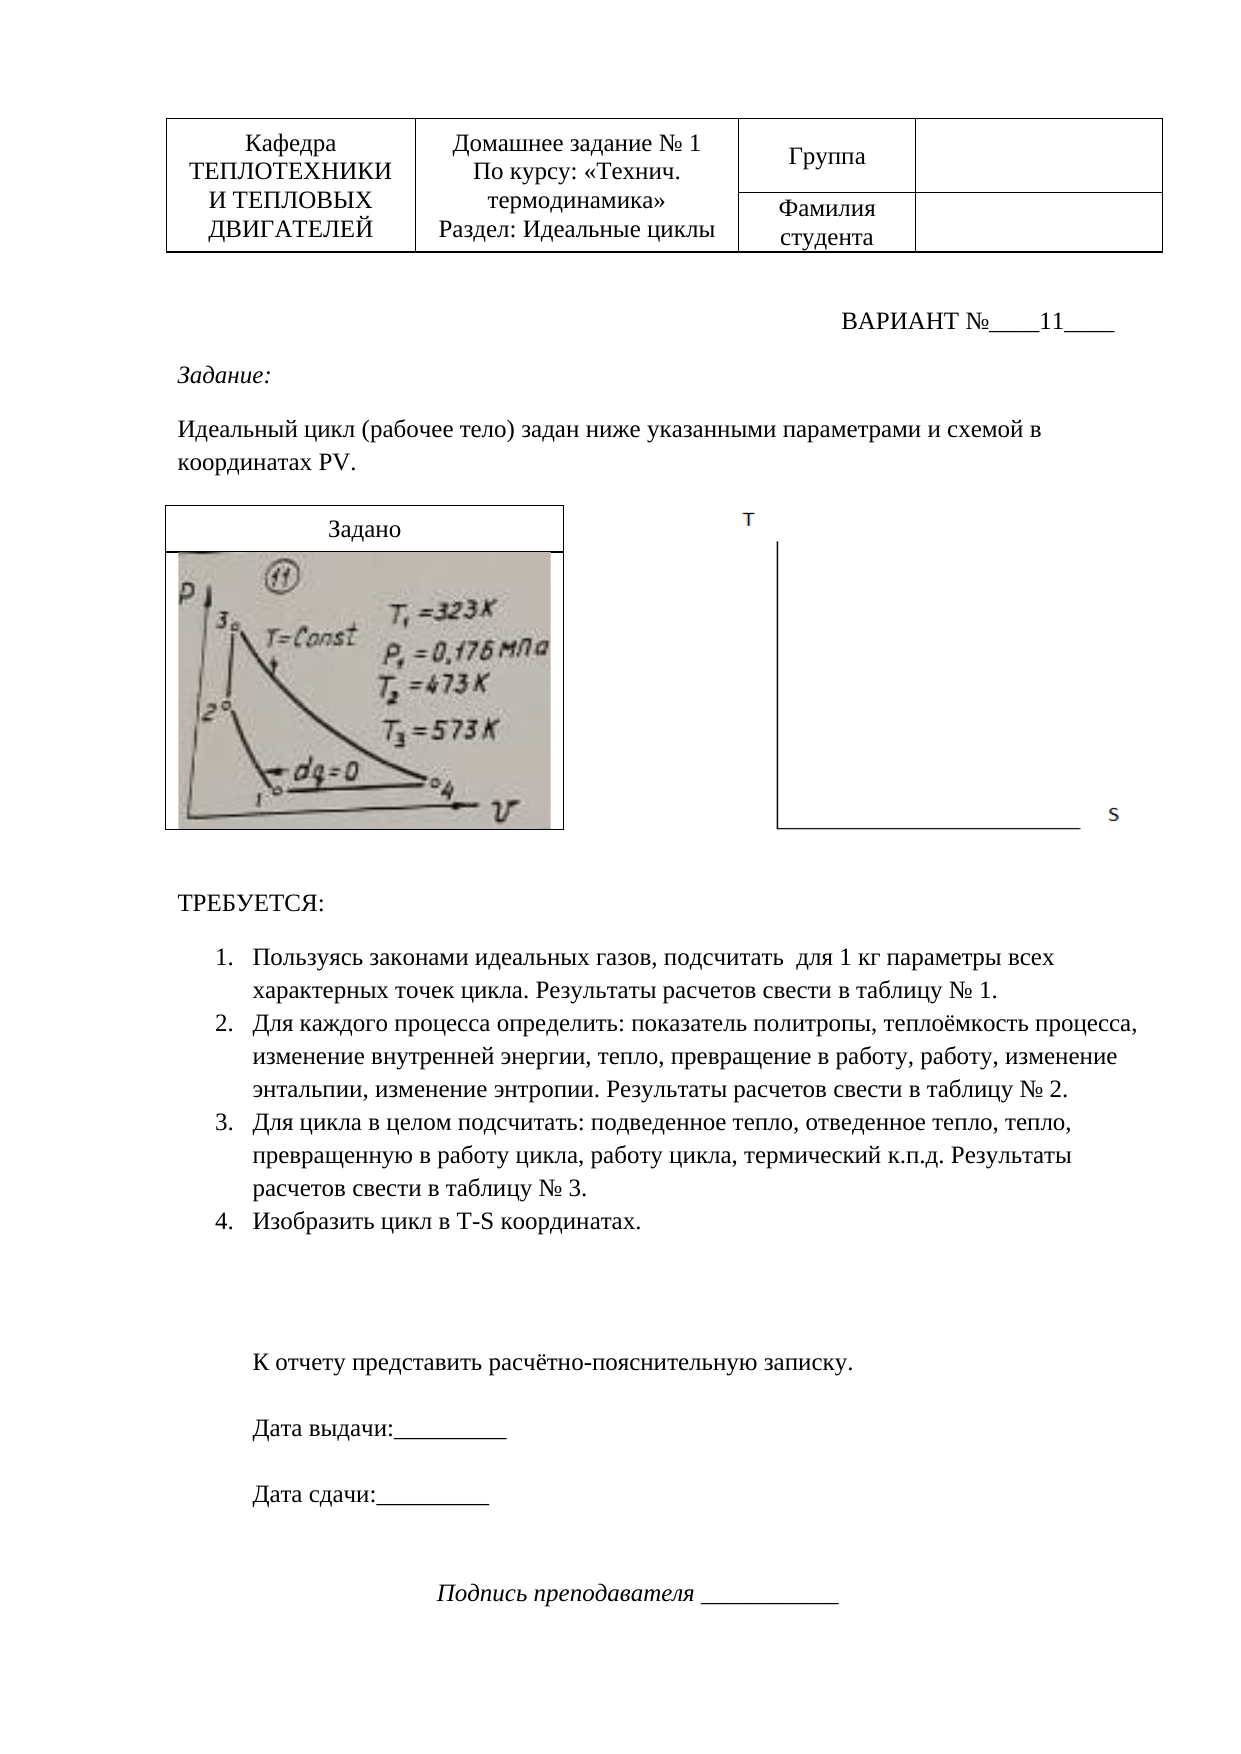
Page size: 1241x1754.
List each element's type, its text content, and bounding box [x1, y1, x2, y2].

picture [729, 500, 1152, 860]
text Идеальный цикл (рабочее тело) задан ниже указанными параметрами и схемой в координатах PV. [177, 414, 1152, 476]
table_cell Фамилия студента [739, 193, 915, 251]
table_cell [916, 193, 1162, 251]
text ТРЕБУЕТСЯ: [177, 888, 1152, 917]
table_cell [166, 553, 178, 829]
list Дата выдачи:_________ [252, 1413, 1152, 1442]
list Пользуясь законами идеальных газов, подсчитать для 1 кг параметры всех характерных точек цикла. Результаты расчетов свести в таблицу № 1. [215, 942, 1152, 1004]
list Для цикла в целом подсчитать: подведенное тепло, отведенное тепло, тепло, превращенную в работу цикла, работу цикла, термический к.п.д. Результаты расчетов свести в таблицу № 3. [215, 1107, 1152, 1202]
text ВАРИАНТ №____11____ [841, 306, 1152, 335]
text Задание: [177, 360, 1152, 389]
list Изобразить цикл в T-S координатах. [215, 1206, 1152, 1235]
table_header Группа [739, 119, 915, 192]
table_header Домашнее задание № 1 По курсу: «Технич. термодинамика» Раздел: Идеальные циклы [416, 119, 738, 251]
table_header [916, 119, 1162, 192]
list Дата сдачи:_________ [252, 1479, 1152, 1508]
table_header Задано [166, 506, 563, 551]
list Для каждого процесса определить: показатель политропы, теплоёмкость процесса, изменение внутренней энергии, тепло, превращение в работу, работу, изменение энтальпии, изменение энтропии. Результаты расчетов свести в таблицу № 2. [215, 1008, 1152, 1103]
table_cell [551, 553, 563, 829]
list К отчету представить расчётно-пояснительную записку. [252, 1347, 1152, 1376]
list Подпись преподавателя ___________ [252, 1578, 1152, 1607]
table_header Кафедра ТЕПЛОТЕХНИКИ И ТЕПЛОВЫХ ДВИГАТЕЛЕЙ [167, 119, 415, 251]
